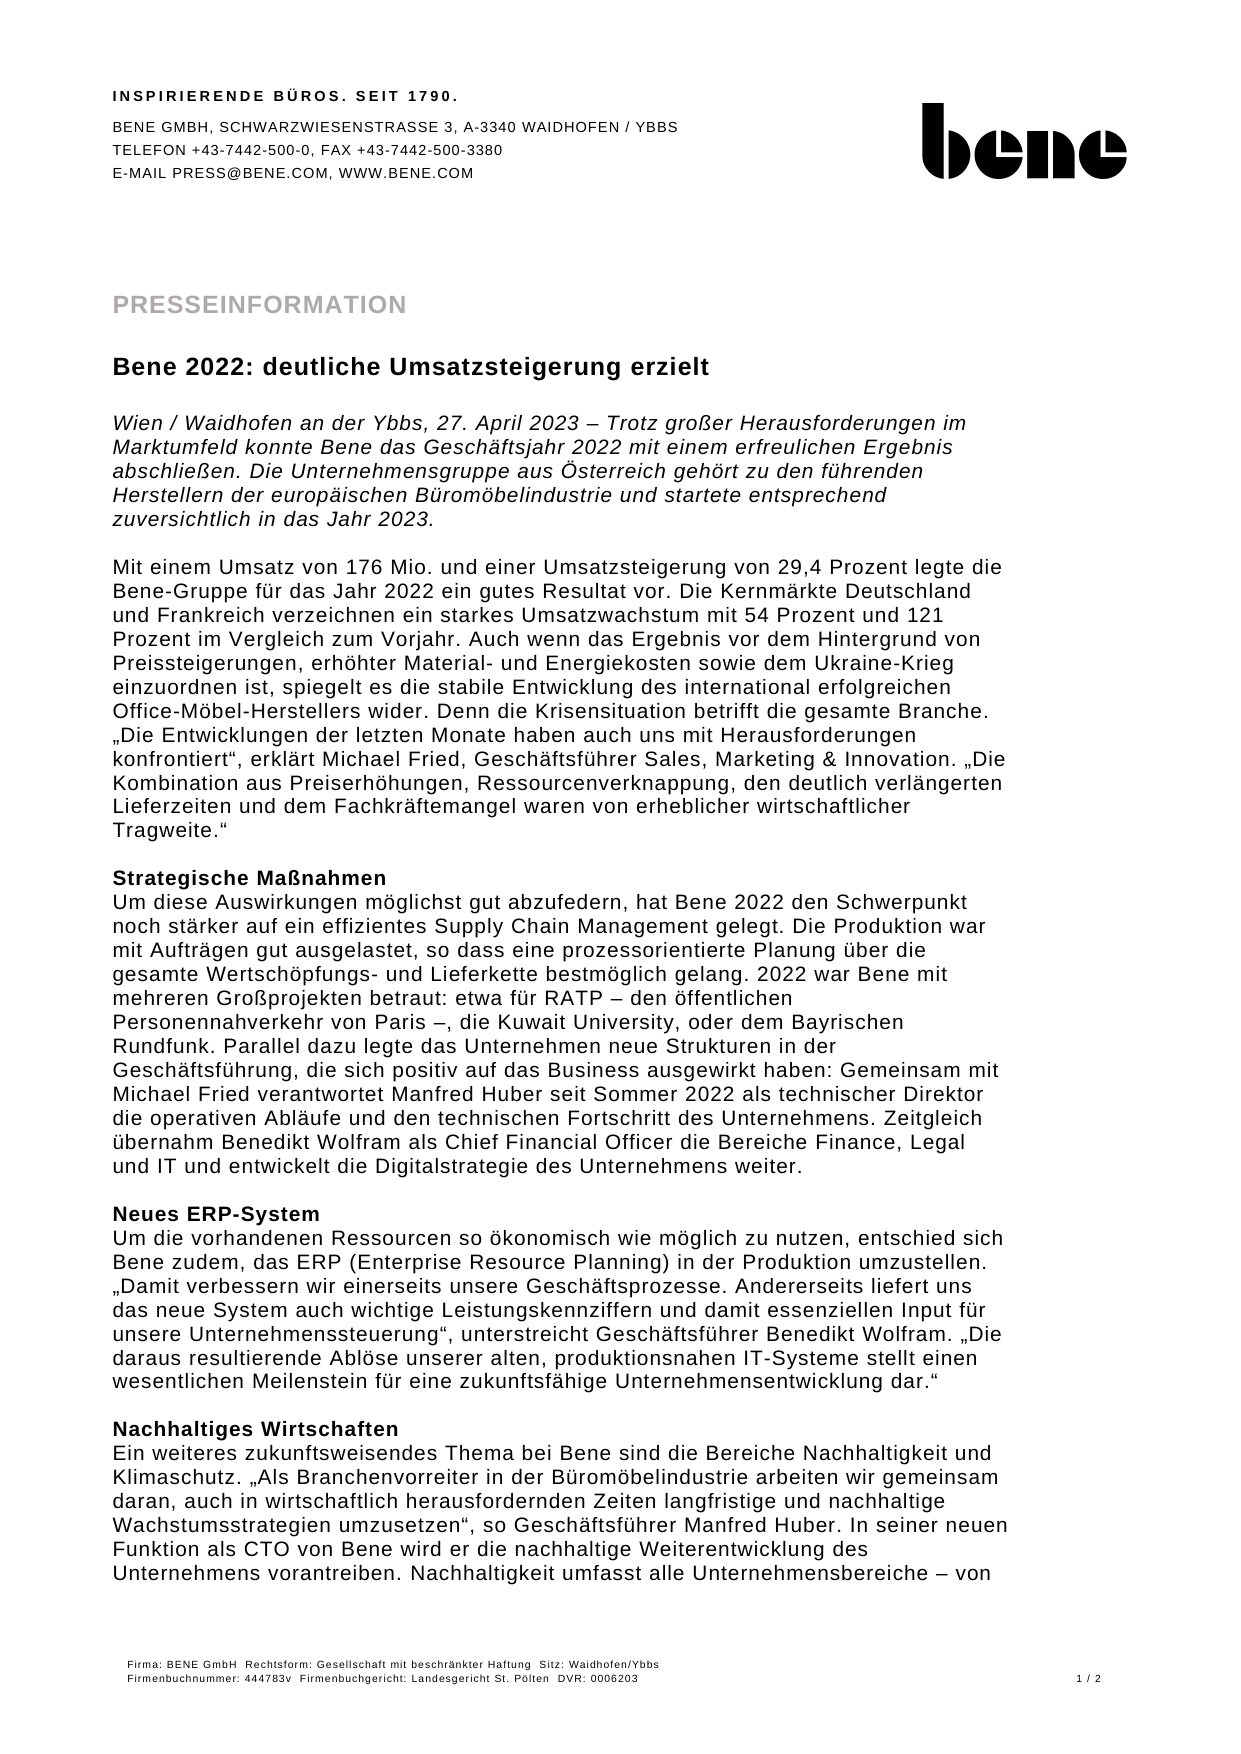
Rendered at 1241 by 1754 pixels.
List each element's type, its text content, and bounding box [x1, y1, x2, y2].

text Strategische Maßnahmen Um diese Auswirkungen möglichst gut abzufedern, hat Bene 2022 den Schwerpunkt noch stärker auf ein effizientes Supply Chain Management gelegt. Die Produktion war mit Aufträgen gut ausgelastet, so dass eine prozessorientierte Planung über die gesamte Wertschöpfungs- und Lieferkette bestmöglich gelang. 2022 war Bene mit mehreren Großprojekten betraut: etwa für RATP – den öffentlichen Personennahverkehr von Paris –, die Kuwait University, oder dem Bayrischen Rundfunk. Parallel dazu legte das Unternehmen neue Strukturen in der Geschäftsführung, die sich positiv auf das Business ausgewirkt haben: Gemeinsam mit Michael Fried verantwortet Manfred Huber seit Sommer 2022 als technischer Direktor die operativen Abläufe und den technischen Fortschritt des Unternehmens. Zeitgleich übernahm Benedikt Wolfram als Chief Financial Officer die Bereiche Finance, Legal und IT und entwickelt die Digitalstrategie des Unternehmens weiter. [112, 866, 1009, 1178]
text PRESSEINFORMATION [112, 290, 1009, 318]
picture [922, 103, 1127, 179]
text Mit einem Umsatz von 176 Mio. und einer Umsatzsteigerung von 29,4 Prozent legte die Bene-Gruppe für das Jahr 2022 ein gutes Resultat vor. Die Kernmärkte Deutschland und Frankreich verzeichnen ein starkes Umsatzwachstum mit 54 Prozent und 121 Prozent im Vergleich zum Vorjahr. Auch wenn das Ergebnis vor dem Hintergrund von Preissteigerungen, erhöhter Material- und Energiekosten sowie dem Ukraine-Krieg einzuordnen ist, spiegelt es die stabile Entwicklung des international erfolgreichen Office-Möbel-Herstellers wider. Denn die Krisensituation betrifft die gesamte Branche. „Die Entwicklungen der letzten Monate haben auch uns mit Herausforderungen konfrontiert“, erklärt Michael Fried, Geschäftsführer Sales, Marketing & Innovation. „Die Kombination aus Preiserhöhungen, Ressourcenverknappung, den deutlich verlängerten Lieferzeiten und dem Fachkräftemangel waren von erheblicher wirtschaftlicher Tragweite.“ [112, 555, 1009, 842]
text Wien / Waidhofen an der Ybbs, 27. April 2023 – Trotz großer Herausforderungen im Marktumfeld konnte Bene das Geschäftsjahr 2022 mit einem erfreulichen Ergebnis abschließen. Die Unternehmensgruppe aus Österreich gehört zu den führenden Herstellern der europäischen Büromöbelindustrie und startete entsprechend zuversichtlich in das Jahr 2023. [112, 411, 1009, 531]
text Um die vorhandenen Ressourcen so ökonomisch wie möglich zu nutzen, entschied sich Bene zudem, das ERP (Enterprise Resource Planning) in der Produktion umzustellen. „Damit verbessern wir einerseits unsere Geschäftsprozesse. Andererseits liefert uns das neue System auch wichtige Leistungskennziffern und damit essenziellen Input für unsere Unternehmenssteuerung“, unterstreicht Geschäftsführer Benedikt Wolfram. „Die daraus resultierende Ablöse unserer alten, produktionsnahen IT-Systeme stellt einen wesentlichen Meilenstein für eine zukunftsfähige Unternehmensentwicklung dar.“ [112, 1226, 1009, 1393]
text Neues ERP-System [112, 1202, 1009, 1226]
text Bene 2022: deutliche Umsatzsteigerung erzielt [112, 352, 1009, 380]
